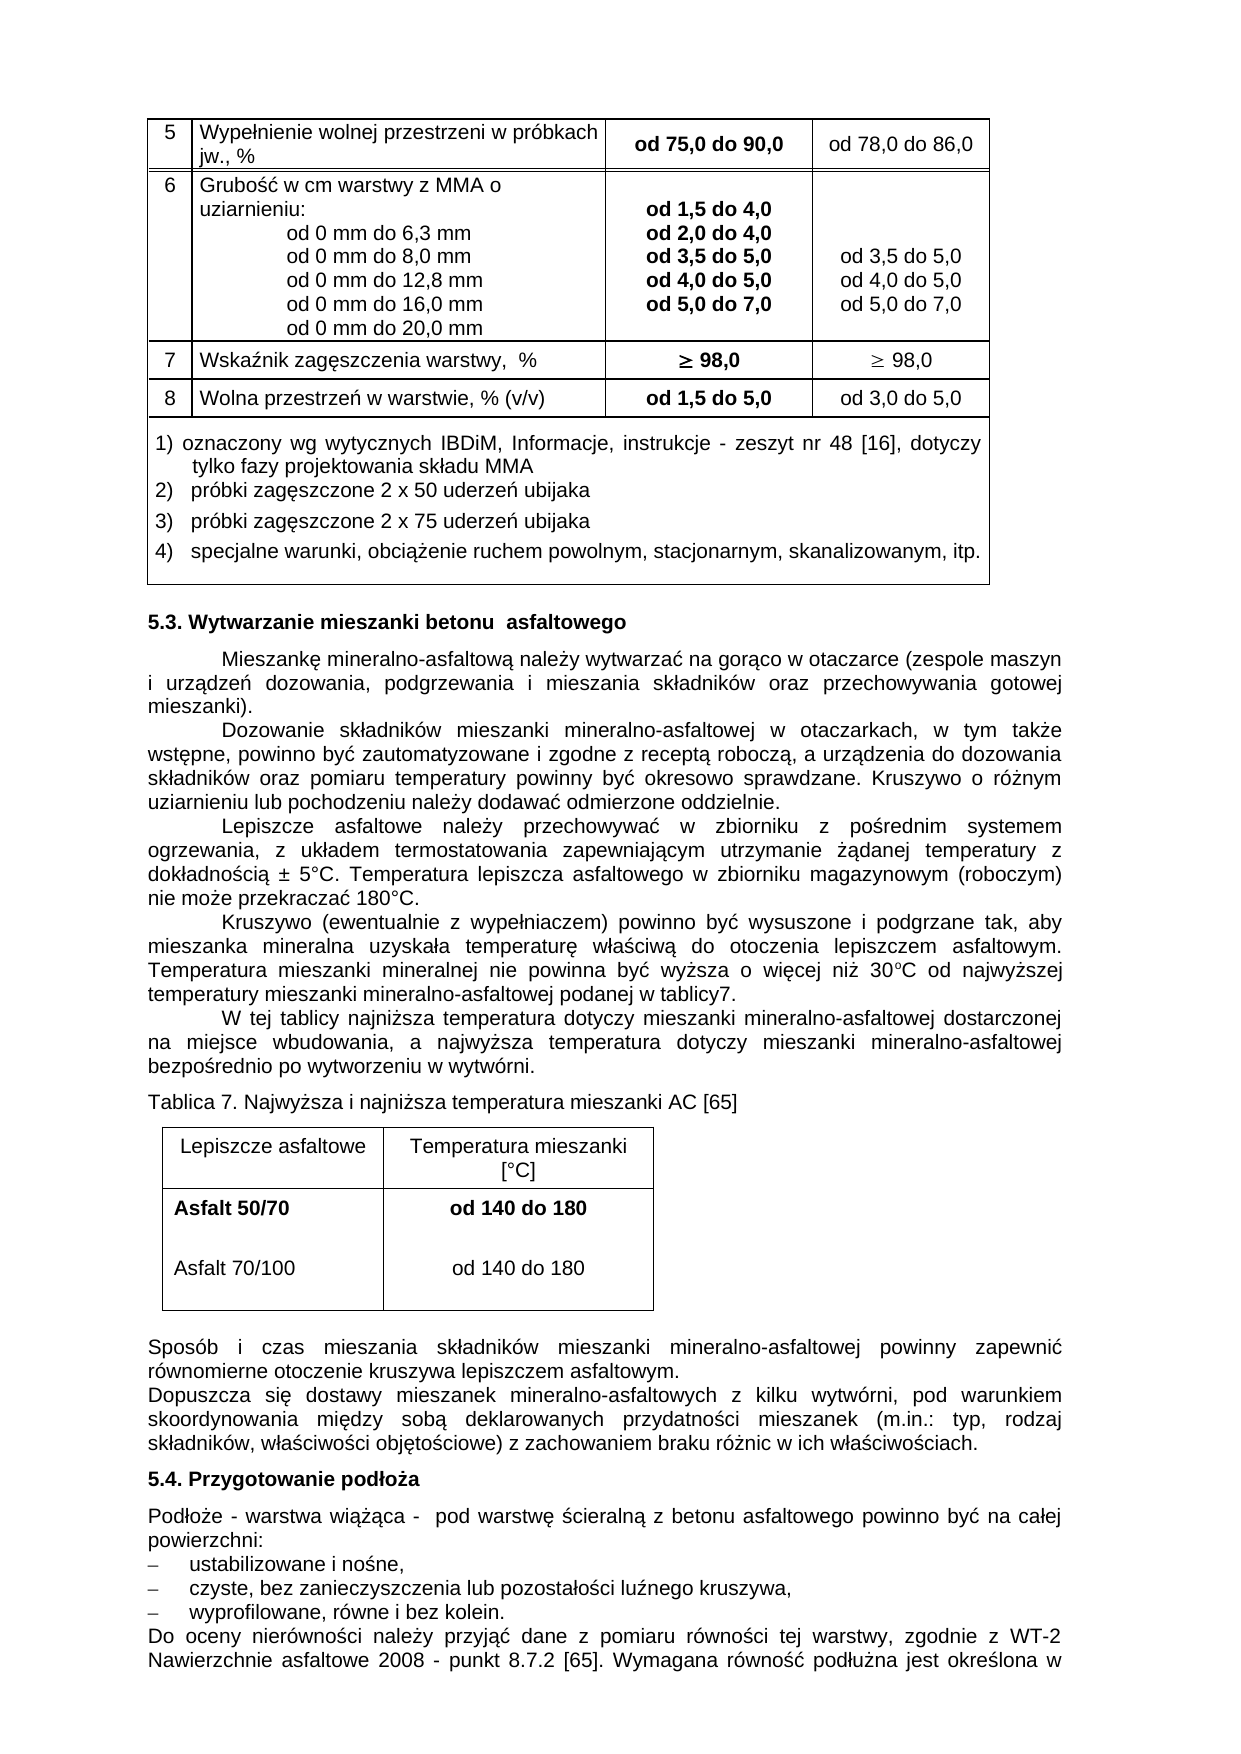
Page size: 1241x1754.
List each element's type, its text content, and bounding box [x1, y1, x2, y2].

table_header Temperatura mieszanki [°C] [384, 1128, 653, 1188]
table_cell Grubość w cm warstwy z MMA o uziarnieniu: od do od do od do od do od do [193, 172, 605, 340]
table_cell 7 [148, 341, 191, 378]
table_cell 5 [148, 120, 191, 168]
text Lepiszcze asfaltowe należy przechowywać w zbiorniku z pośrednim systemem ogrzewania, z układem termostatowania zapewniającym utrzymanie żądanej temperatury z dokładnością ± 5°C. Temperatura lepiszcza asfaltowego w zbiorniku magazynowym (roboczym) nie może przekraczać 180°C. [148, 814, 1063, 910]
table_cell 1) oznaczony wg wytycznych IBDiM, Informacje, instrukcje - zeszyt nr 48 [16], dotyczy tylko fazy projektowania składu MMA 2) próbki zagęszczone 2 x 50 uderzeń ubijaka 3) próbki zagęszczone 2 x 75 uderzeń ubijaka 4) specjalne warunki, obciążenie ruchem powolnym, stacjonarnym, skanalizowanym, itp. [148, 417, 989, 583]
text Tablica 7. Najwyższa i najniższa temperatura mieszanki AC [65] [148, 1090, 1063, 1114]
list wyprofilowane, równe i bez kolein. [148, 1600, 1063, 1624]
text Kruszywo (ewentualnie z wypełniaczem) powinno być wysuszone i podgrzane tak, aby mieszanka mineralna uzyskała temperaturę właściwą do otoczenia lepiszczem asfaltowym. Temperatura mieszanki mineralnej nie powinna być wyższa o więcej niż 30oC od najwyższej temperatury mieszanki mineralno-asfaltowej podanej w tablicy7. [148, 910, 1063, 1006]
list ustabilizowane i nośne, [148, 1552, 1063, 1576]
table_cell od 3,5 do 5,0 od 4,0 do 5,0 od 5,0 do 7,0 [813, 172, 989, 340]
table_cell 98,0 [813, 342, 989, 378]
table_cell 98,0 [606, 342, 812, 378]
table_cell od 140 do 180 od 140 do 180 [384, 1189, 653, 1310]
table_cell Asfalt 50/70 Asfalt 70/100 [163, 1189, 383, 1310]
table_cell od 1,5 do 4,0 od 2,0 do 4,0 od 3,5 do 5,0 od 4,0 do 5,0 od 5,0 do 7,0 [606, 172, 812, 340]
text Dopuszcza się dostawy mieszanek mineralno-asfaltowych z kilku wytwórni, pod warunkiem skoordynowania między sobą deklarowanych przydatności mieszanek (m.in.: typ, rodzaj składników, właściwości objętościowe) z zachowaniem braku różnic w ich właściwościach. [148, 1383, 1063, 1455]
table_cell 6 [148, 172, 191, 340]
table_cell Wolna przestrzeń w warstwie, % (v/v) [193, 380, 605, 416]
text Sposób i czas mieszania składników mieszanki mineralno-asfaltowej powinny zapewnić równomierne otoczenie kruszywa lepiszczem asfaltowym. [148, 1335, 1063, 1383]
table_cell Wskaźnik zagęszczenia warstwy, % [193, 342, 605, 378]
table_cell od 1,5 do 5,0 [606, 380, 812, 416]
table_header Lepiszcze asfaltowe [163, 1128, 383, 1188]
text Podłoże - warstwa wiążąca - pod warstwę ścieralną z betonu asfaltowego powinno być na całej powierzchni: [148, 1504, 1063, 1552]
table_cell od 75,0 do 90,0 [606, 120, 812, 168]
table_cell od 78,0 do 86,0 [813, 120, 989, 168]
subtitle 5.4. Przygotowanie podłoża [148, 1467, 1063, 1491]
text Mieszankę mineralno-asfaltową należy wytwarzać na gorąco w otaczarce (zespole maszyn i urządzeń dozowania, podgrzewania i mieszania składników oraz przechowywania gotowej mieszanki). [148, 646, 1063, 718]
text W tej tablicy najniższa temperatura dotyczy mieszanki mineralno-asfaltowej dostarczonej na miejsce wbudowania, a najwyższa temperatura dotyczy mieszanki mineralno-asfaltowej bezpośrednio po wytworzeniu w wytwórni. [148, 1006, 1063, 1078]
list czyste, bez zanieczyszczenia lub pozostałości luźnego kruszywa, [148, 1576, 1063, 1600]
table_cell 8 [148, 379, 191, 416]
text Dozowanie składników mieszanki mineralno-asfaltowej w otaczarkach, w tym także wstępne, powinno być zautomatyzowane i zgodne z receptą roboczą, a urządzenia do dozowania składników oraz pomiaru temperatury powinny być okresowo sprawdzane. Kruszywo o różnym uziarnieniu lub pochodzeniu należy dodawać odmierzone oddzielnie. [148, 718, 1063, 814]
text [148, 1624, 1063, 1672]
subtitle 5.3. Wytwarzanie mieszanki betonu asfaltowego [148, 610, 1063, 634]
table_cell od 3,0 do 5,0 [813, 380, 989, 416]
table_cell Wypełnienie wolnej przestrzeni w próbkach jw., % [193, 120, 605, 168]
